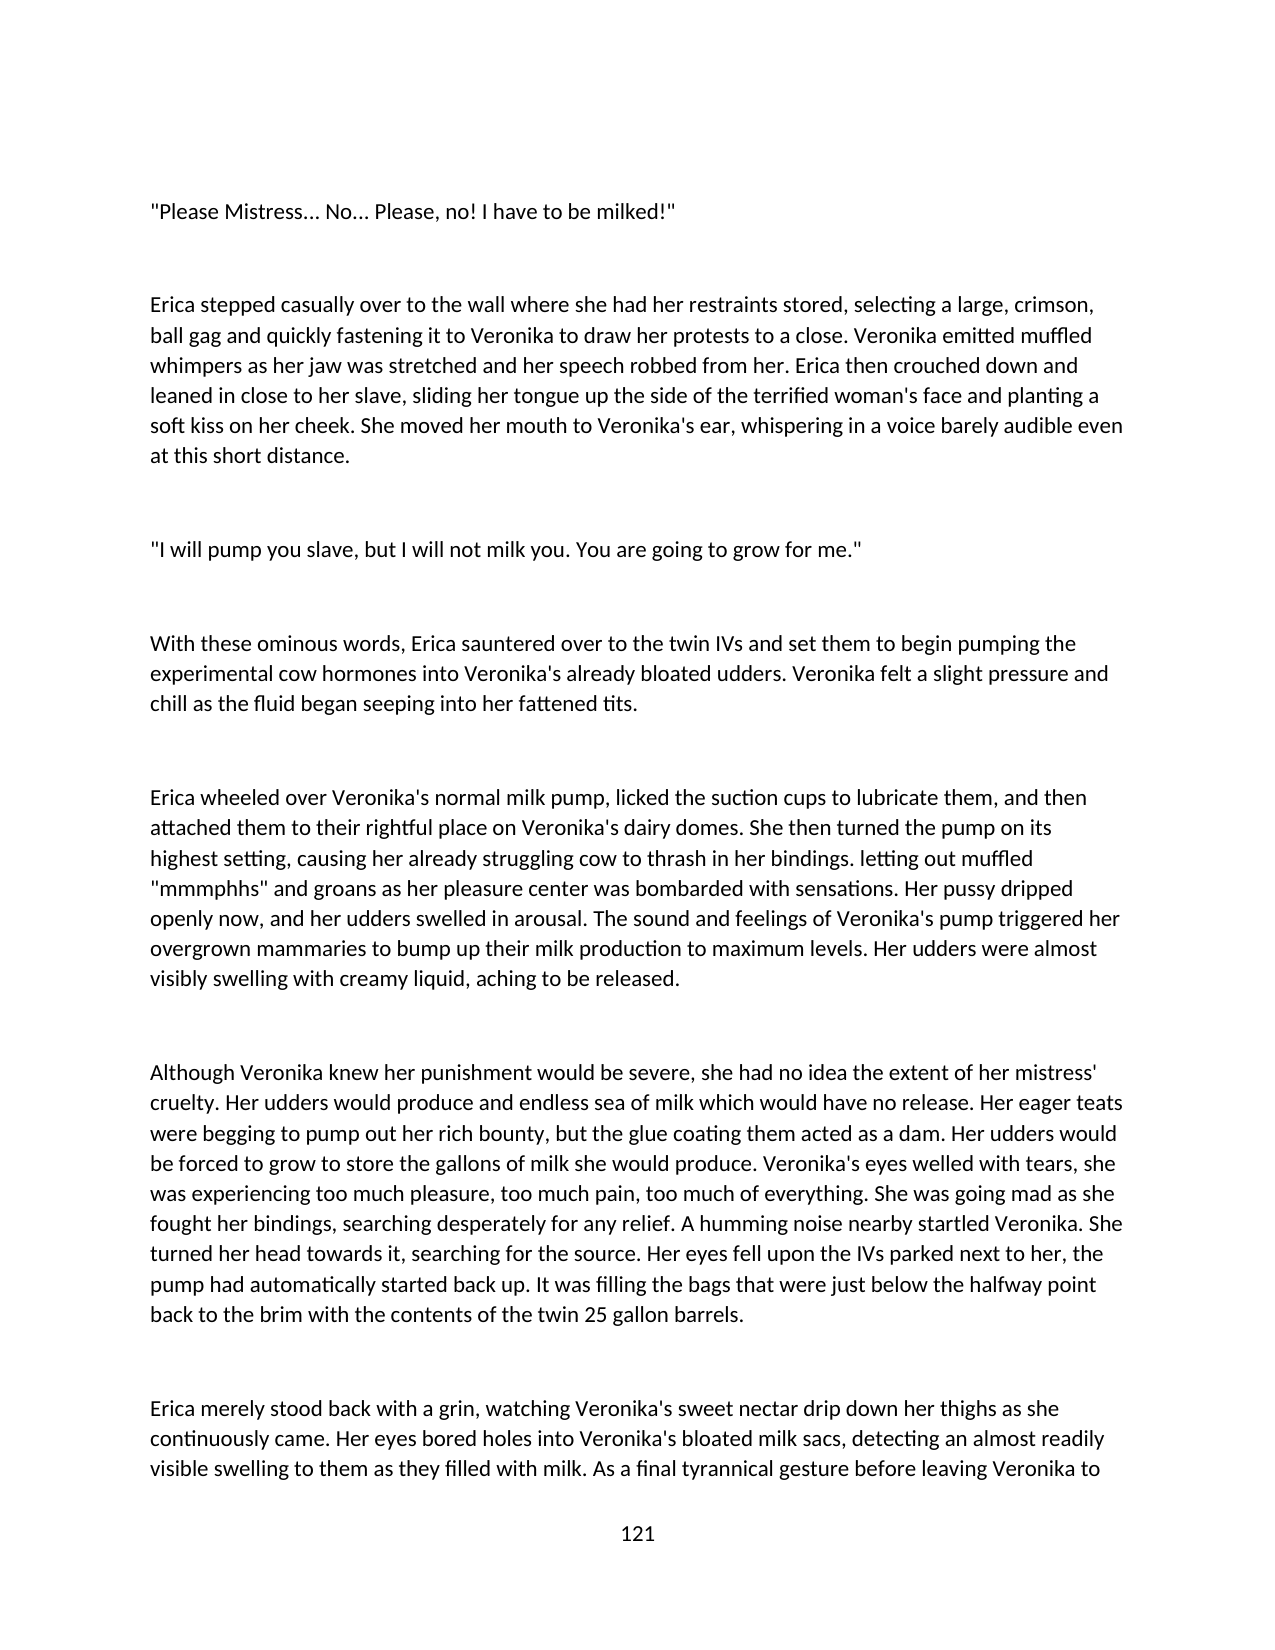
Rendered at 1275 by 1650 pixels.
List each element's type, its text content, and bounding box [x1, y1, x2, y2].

text "I will pump you slave, but I will not milk you. You are going to grow for me." [150, 535, 1125, 563]
text Erica stepped casually over to the wall where she had her restraints stored, selecting a large, crimson, ball gag and quickly fastening it to Veronika to draw her protests to a close. Veronika emitted muffled whimpers as her jaw was stretched and her speech robbed from her. Erica then crouched down and leaned in close to her slave, sliding her tongue up the side of the terrified woman's face and planting a soft kiss on her cheek. She moved her mouth to Veronika's ear, whispering in a voice barely audible even at this short distance. [150, 291, 1125, 470]
text "Please Mistress... No... Please, no! I have to be milked!" [150, 197, 1125, 225]
text With these ominous words, Erica sauntered over to the twin IVs and set them to begin pumping the experimental cow hormones into Veronika's already bloated udders. Veronika felt a slight pressure and chill as the fluid began seeping into her fattened tits. [150, 629, 1125, 718]
text Although Veronika knew her punishment would be severe, she had no idea the extent of her mistress' cruelty. Her udders would produce and endless sea of milk which would have no release. Her eager teats were begging to pump out her rich bounty, but the glue coating them acted as a dam. Her udders would be forced to grow to store the gallons of milk she would produce. Veronika's eyes welled with tears, she was experiencing too much pleasure, too much pain, too much of everything. She was going mad as she fought her bindings, searching desperately for any relief. A humming noise nearby startled Veronika. She turned her head towards it, searching for the source. Her eyes fell upon the IVs parked next to her, the pump had automatically started back up. It was filling the bags that were just below the halfway point back to the brim with the contents of the twin 25 gallon barrels. [150, 1058, 1125, 1328]
text Erica wheeled over Veronika's normal milk pump, licked the suction cups to lubricate them, and then attached them to their rightful place on Veronika's dairy domes. She then turned the pump on its highest setting, causing her already struggling cow to thrash in her bindings. letting out muffled "mmmphhs" and groans as her pleasure center was bombarded with sensations. Her pussy dripped openly now, and her udders swelled in arousal. The sound and feelings of Veronika's pump triggered her overgrown mammaries to bump up their milk production to maximum levels. Her udders were almost visibly swelling with creamy liquid, aching to be released. [150, 783, 1125, 993]
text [150, 1394, 1125, 1482]
